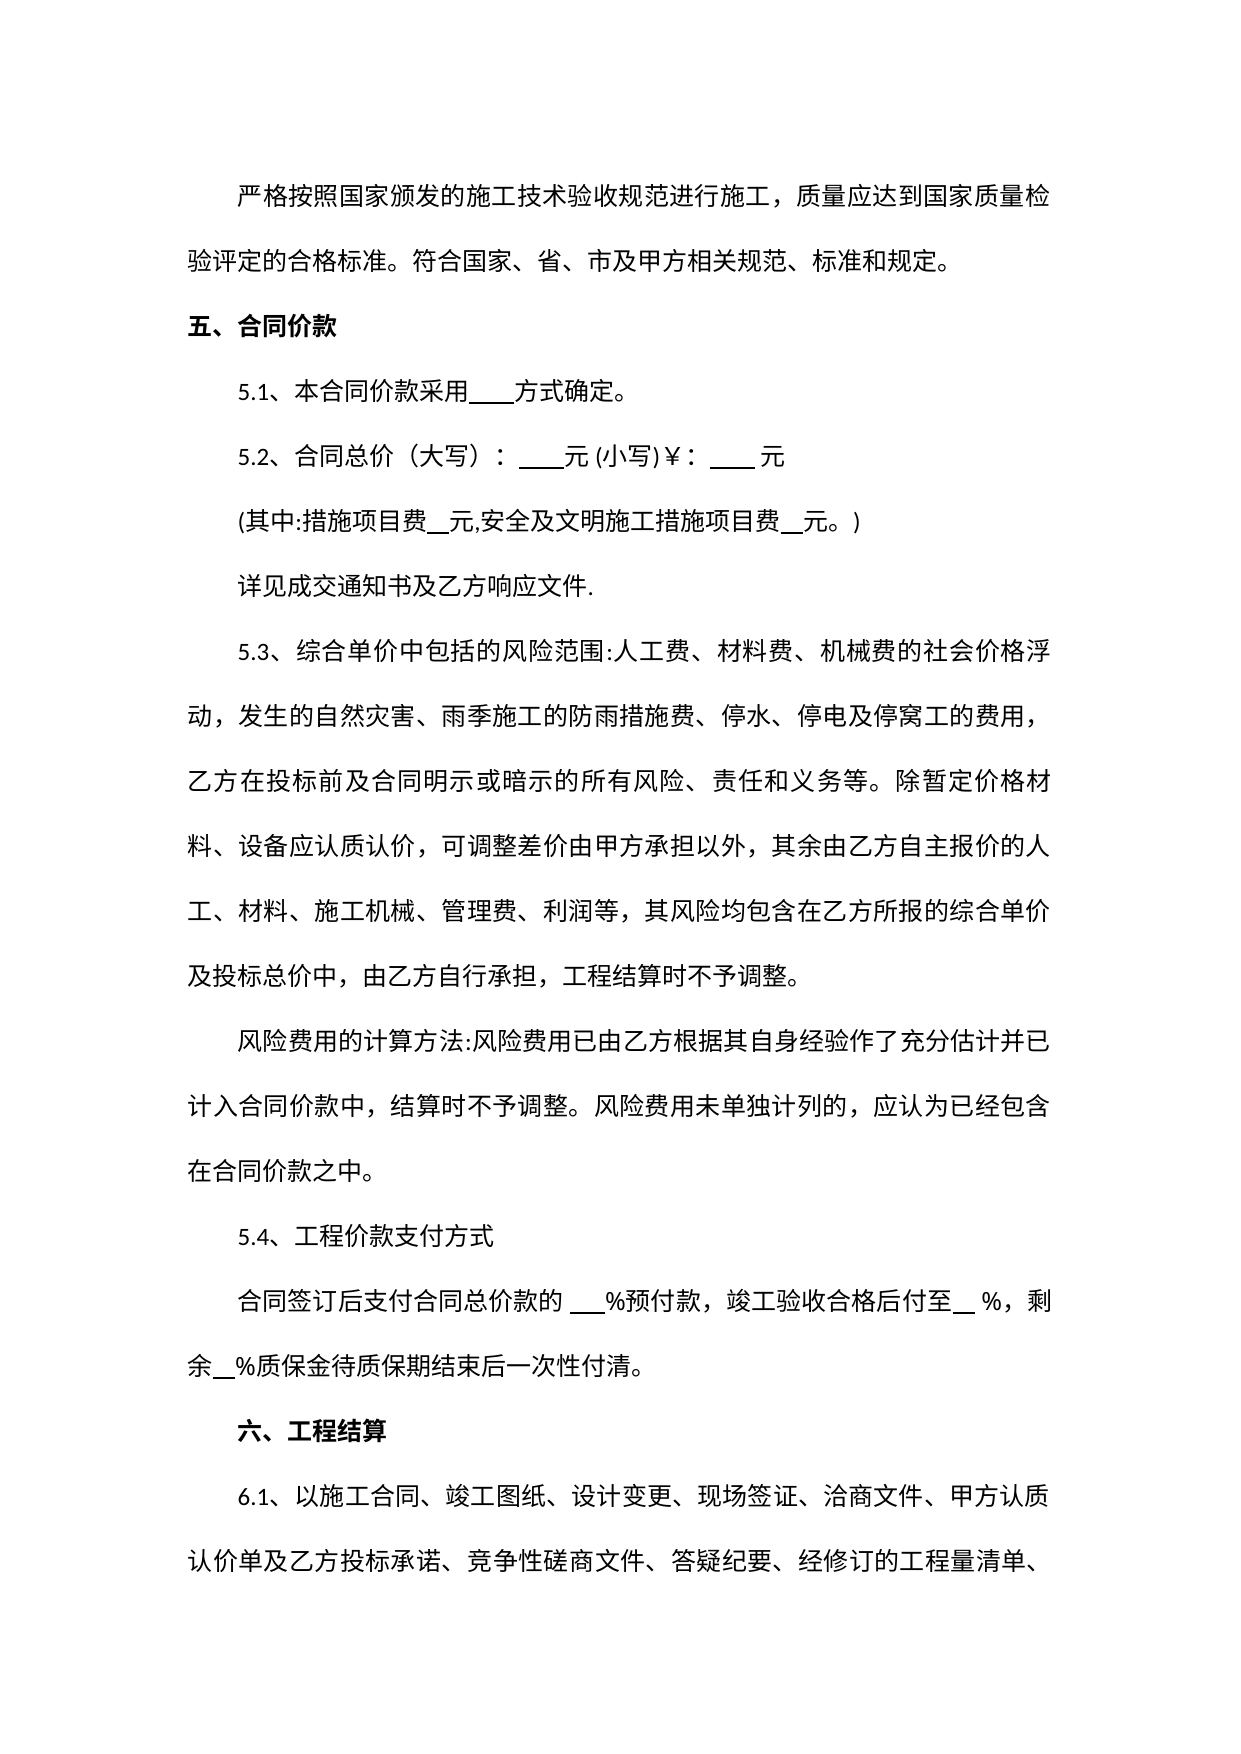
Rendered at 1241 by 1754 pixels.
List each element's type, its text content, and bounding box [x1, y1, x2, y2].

text 5.1、本合同价款采用 方式确定。 [187, 357, 1053, 422]
text 详见成交通知书及乙方响应文件. [187, 552, 1053, 617]
text 5.2、合同总价（大写）： 元 (小写)￥： 元 [187, 422, 1053, 487]
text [187, 1462, 1053, 1592]
text 五、合同价款 [187, 292, 1053, 357]
text 5.3、综合单价中包括的风险范围:人工费、材料费、机械费的社会价格浮动，发生的自然灾害、雨季施工的防雨措施费、停水、停电及停窝工的费用，乙方在投标前及合同明示或暗示的所有风险、责任和义务等。除暂定价格材料、设备应认质认价，可调整差价由甲方承担以外，其余由乙方自主报价的人工、材料、施工机械、管理费、利润等，其风险均包含在乙方所报的综合单价及投标总价中，由乙方自行承担，工程结算时不予调整。 [187, 617, 1053, 1007]
text 严格按照国家颁发的施工技术验收规范进行施工，质量应达到国家质量检验评定的合格标准。符合国家、省、市及甲方相关规范、标准和规定。 [187, 162, 1053, 292]
text (其中:措施项目费 元,安全及文明施工措施项目费 元。) [187, 487, 1053, 552]
text 六、工程结算 [187, 1397, 1053, 1462]
text 合同签订后支付合同总价款的 %预付款，竣工验收合格后付至 %，剩余 %质保金待质保期结束后一次性付清。 [187, 1267, 1053, 1397]
text 5.4、工程价款支付方式 [187, 1202, 1053, 1267]
text 风险费用的计算方法:风险费用已由乙方根据其自身经验作了充分估计并已计入合同价款中，结算时不予调整。风险费用未单独计列的，应认为已经包含在合同价款之中。 [187, 1007, 1053, 1202]
